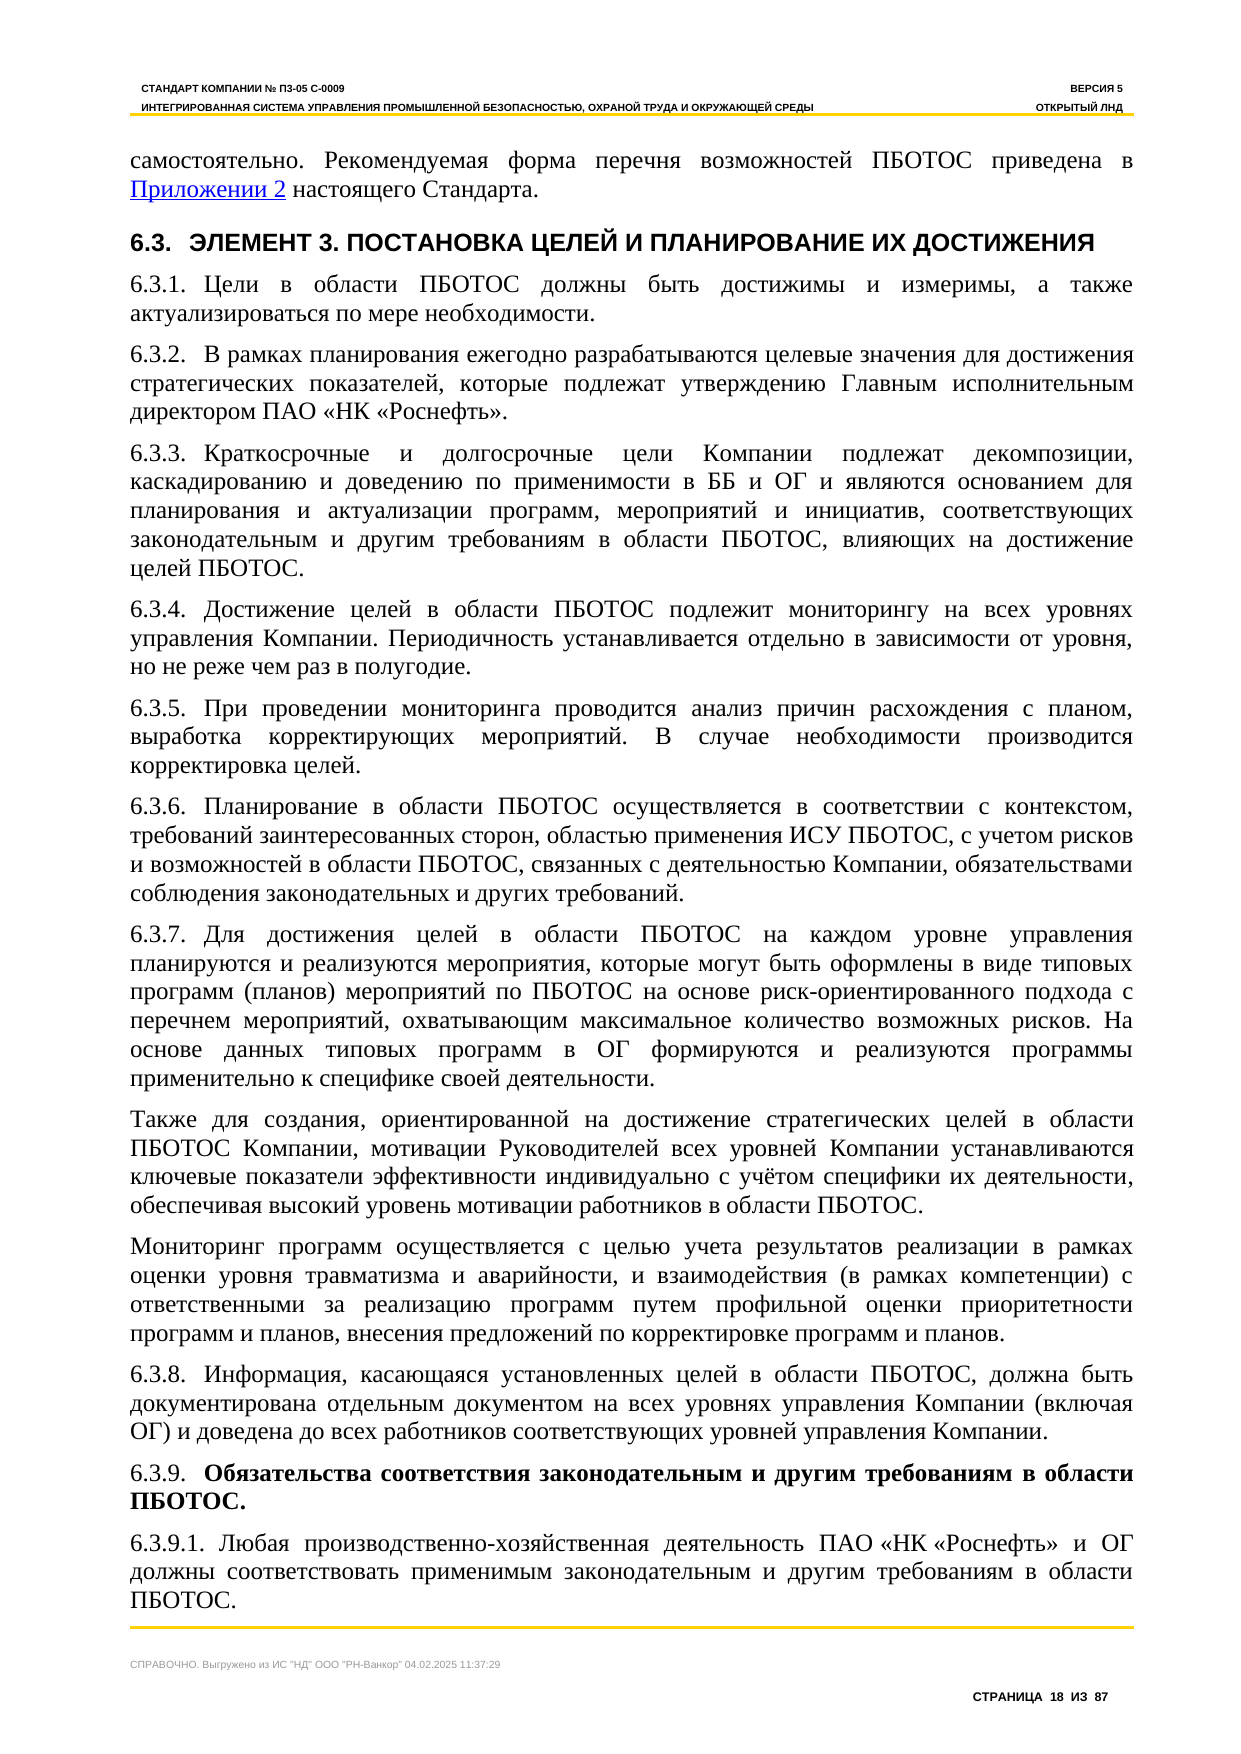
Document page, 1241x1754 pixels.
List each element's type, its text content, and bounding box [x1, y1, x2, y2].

list При проведении мониторинга проводится анализ причин расхождения с планом, выработка корректирующих мероприятий. В случае необходимости производится корректировка целей. [130, 693, 1134, 779]
list Информация, касающаяся установленных целей в области ПБОТОС, должна быть документирована отдельным документом на всех уровнях управления Компании (включая ОГ) и доведена до всех работников соответствующих уровней управления Компании. [130, 1359, 1134, 1445]
text ЭЛЕМЕНТ 3. ПОСТАНОВКА ЦЕЛЕЙ И ПЛАНИРОВАНИЕ ИХ ДОСТИЖЕНИЯ [130, 228, 1134, 256]
list Достижение целей в области ПБОТОС подлежит мониторингу на всех уровнях управления Компании. Периодичность устанавливается отдельно в зависимости от уровня, но не реже чем раз в полугодие. [130, 594, 1134, 680]
list Обязательства соответствия законодательным и другим требованиям в области ПБОТОС. [130, 1458, 1134, 1515]
list Планирование в области ПБОТОС осуществляется в соответствии с контекстом, требований заинтересованных сторон, областью применения ИСУ ПБОТОС, с учетом рисков и возможностей в области ПБОТОС, связанных с деятельностью Компании, обязательствами соблюдения законодательных и других требований. [130, 791, 1134, 906]
list Цели в области ПБОТОС должны быть достижимы и измеримы, а также актуализироваться по мере необходимости. [130, 269, 1134, 326]
list Краткосрочные и долгосрочные цели Компании подлежат декомпозиции, каскадированию и доведению по применимости в ББ и ОГ и являются основанием для планирования и актуализации программ, мероприятий и инициатив, соответствующих законодательным и другим требованиям в области ПБОТОС, влияющих на достижение целей ПБОТОС. [130, 438, 1134, 581]
list Для достижения целей в области ПБОТОС на каждом уровне управления планируются и реализуются мероприятия, которые могут быть оформлены в виде типовых программ (планов) мероприятий по ПБОТОС на основе риск-ориентированного подхода с перечнем мероприятий, охватывающим максимальное количество возможных рисков. На основе данных типовых программ в ОГ формируются и реализуются программы применительно к специфике своей деятельности. [130, 919, 1134, 1091]
list В рамках планирования ежегодно разрабатываются целевые значения для достижения стратегических показателей, которые подлежат утверждению Главным исполнительным директором ПАО «НК «Роснефть». [130, 339, 1134, 425]
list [130, 145, 1134, 203]
list Любая производственно-хозяйственная деятельность ПАО «НК «Роснефть» и ОГ должны соответствовать применимым законодательным и другим требованиям в области ПБОТОС. [130, 1528, 1134, 1614]
list Также для создания, ориентированной на достижение стратегических целей в области ПБОТОС Компании, мотивации Руководителей всех уровней Компании устанавливаются ключевые показатели эффективности индивидуально с учётом специфики их деятельности, обеспечивая высокий уровень мотивации работников в области ПБОТОС. [130, 1104, 1134, 1219]
text Мониторинг программ осуществляется с целью учета результатов реализации в рамках оценки уровня травматизма и аварийности, и взаимодействия (в рамках компетенции) с ответственными за реализацию программ путем профильной оценки приоритетности программ и планов, внесения предложений по корректировке программ и планов. [130, 1231, 1134, 1346]
